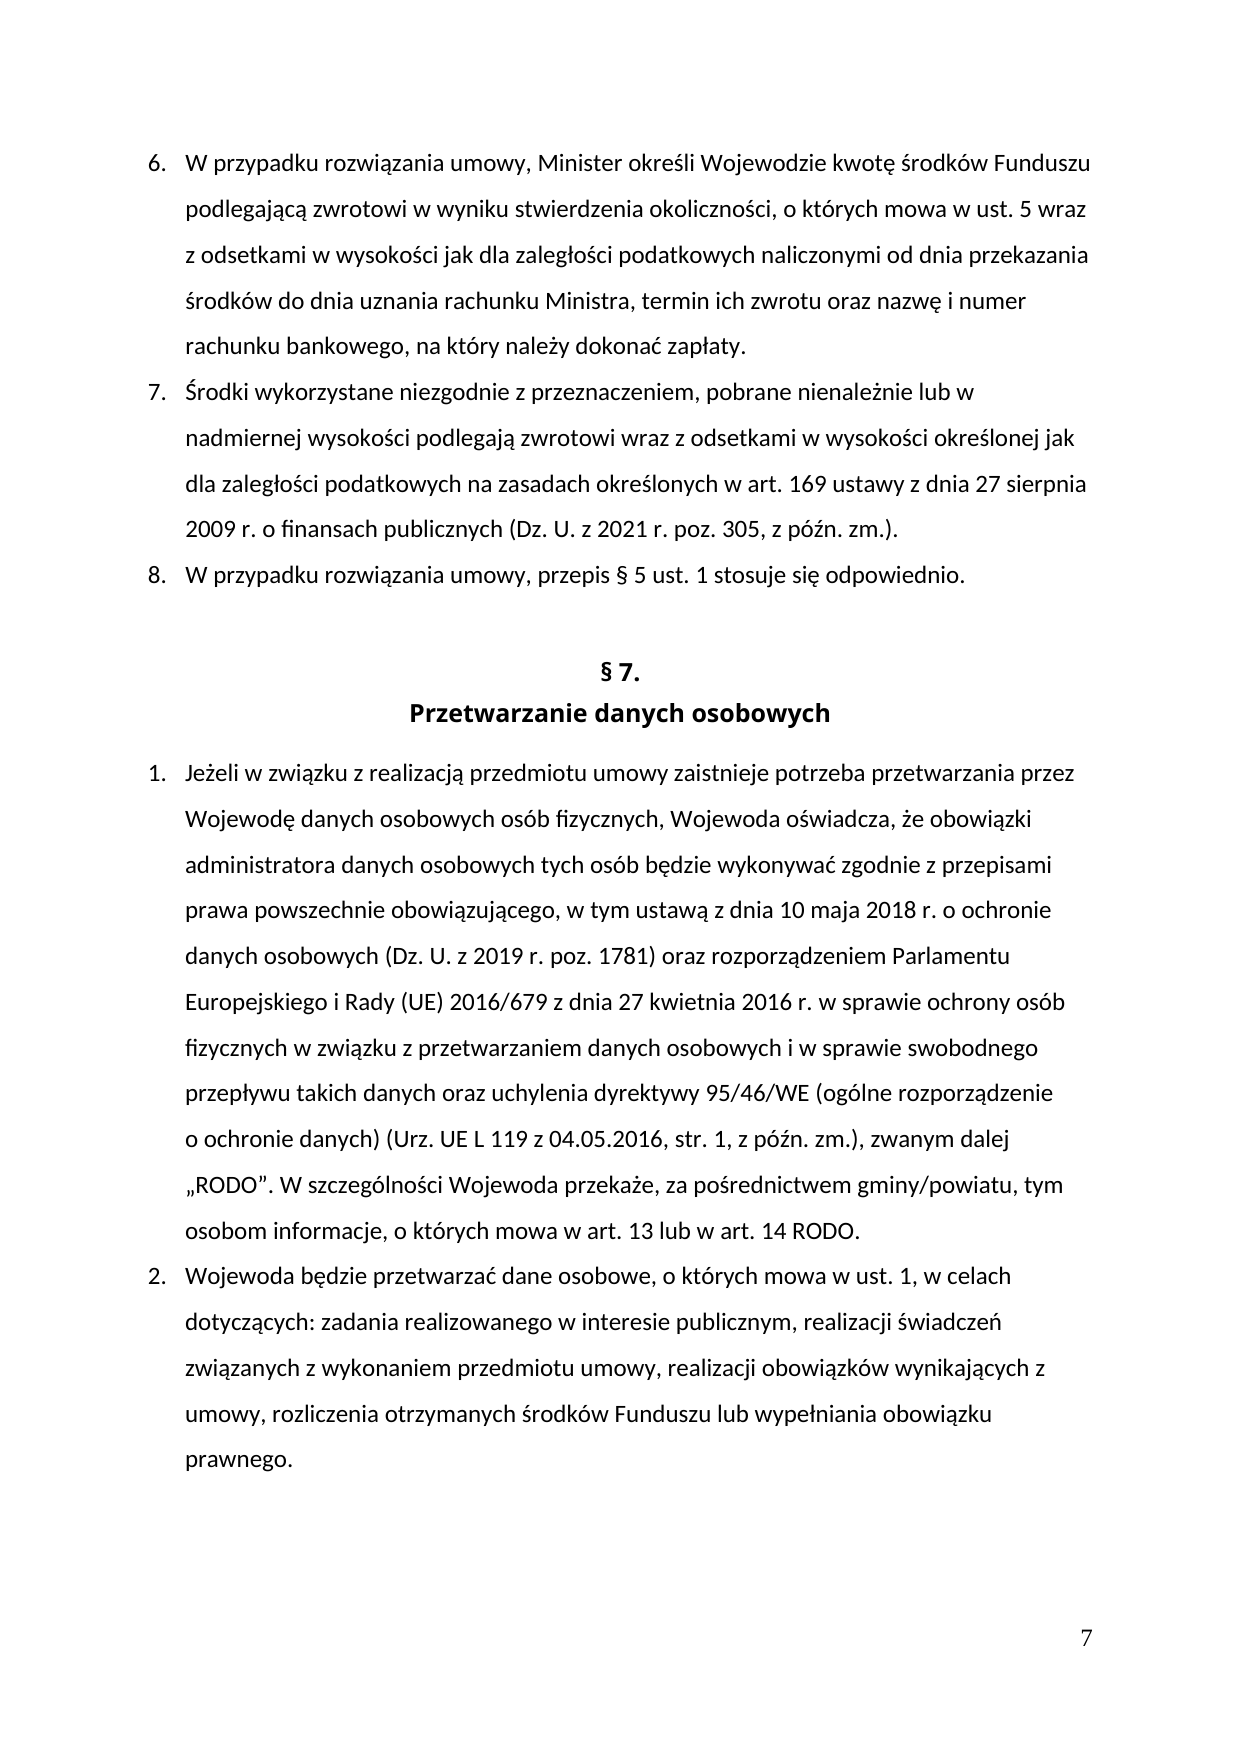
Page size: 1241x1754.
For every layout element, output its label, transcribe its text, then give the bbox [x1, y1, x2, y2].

list W przypadku rozwiązania umowy, przepis § 5 ust. 1 stosuje się odpowiednio. [148, 559, 1093, 590]
subtitle Przetwarzanie danych osobowych [148, 696, 1093, 730]
subtitle § 7. [148, 655, 1093, 689]
list Środki wykorzystane niezgodnie z przeznaczeniem, pobrane nienależnie lub w nadmiernej wysokości podlegają zwrotowi wraz z odsetkami w wysokości określonej jak dla zaległości podatkowych na zasadach określonych w art. 169 ustawy z dnia 27 sierpnia 2009 r. o finansach publicznych (Dz. U. z 2021 r. poz. 305, z późn. zm.). [148, 376, 1093, 544]
list Jeżeli w związku z realizacją przedmiotu umowy zaistnieje potrzeba przetwarzania przez Wojewodę danych osobowych osób fizycznych, Wojewoda oświadcza, że obowiązki administratora danych osobowych tych osób będzie wykonywać zgodnie z przepisami prawa powszechnie obowiązującego, w tym ustawą z dnia 10 maja 2018 r. o ochronie danych osobowych (Dz. U. z 2019 r. poz. 1781) oraz rozporządzeniem Parlamentu Europejskiego i Rady (UE) 2016/679 z dnia 27 kwietnia 2016 r. w sprawie ochrony osób fizycznych w związku z przetwarzaniem danych osobowych i w sprawie swobodnego przepływu takich danych oraz uchylenia dyrektywy 95/46/WE (ogólne rozporządzenie o ochronie danych) (Urz. UE L 119 z 04.05.2016, str. 1, z późn. zm.), zwanym dalej „RODO”. W szczególności Wojewoda przekaże, za pośrednictwem gminy/powiatu, tym osobom informacje, o których mowa w art. 13 lub w art. 14 RODO. [148, 757, 1093, 1245]
list W przypadku rozwiązania umowy, Minister określi Wojewodzie kwotę środków Funduszu podlegającą zwrotowi w wyniku stwierdzenia okoliczności, o których mowa w ust. 5 wraz z odsetkami w wysokości jak dla zaległości podatkowych naliczonymi od dnia przekazania środków do dnia uznania rachunku Ministra, termin ich zwrotu oraz nazwę i numer rachunku bankowego, na który należy dokonać zapłaty. [148, 148, 1093, 361]
list Wojewoda będzie przetwarzać dane osobowe, o których mowa w ust. 1, w celach dotyczących: zadania realizowanego w interesie publicznym, realizacji świadczeń związanych z wykonaniem przedmiotu umowy, realizacji obowiązków wynikających z umowy, rozliczenia otrzymanych środków Funduszu lub wypełniania obowiązku prawnego. [148, 1261, 1093, 1474]
